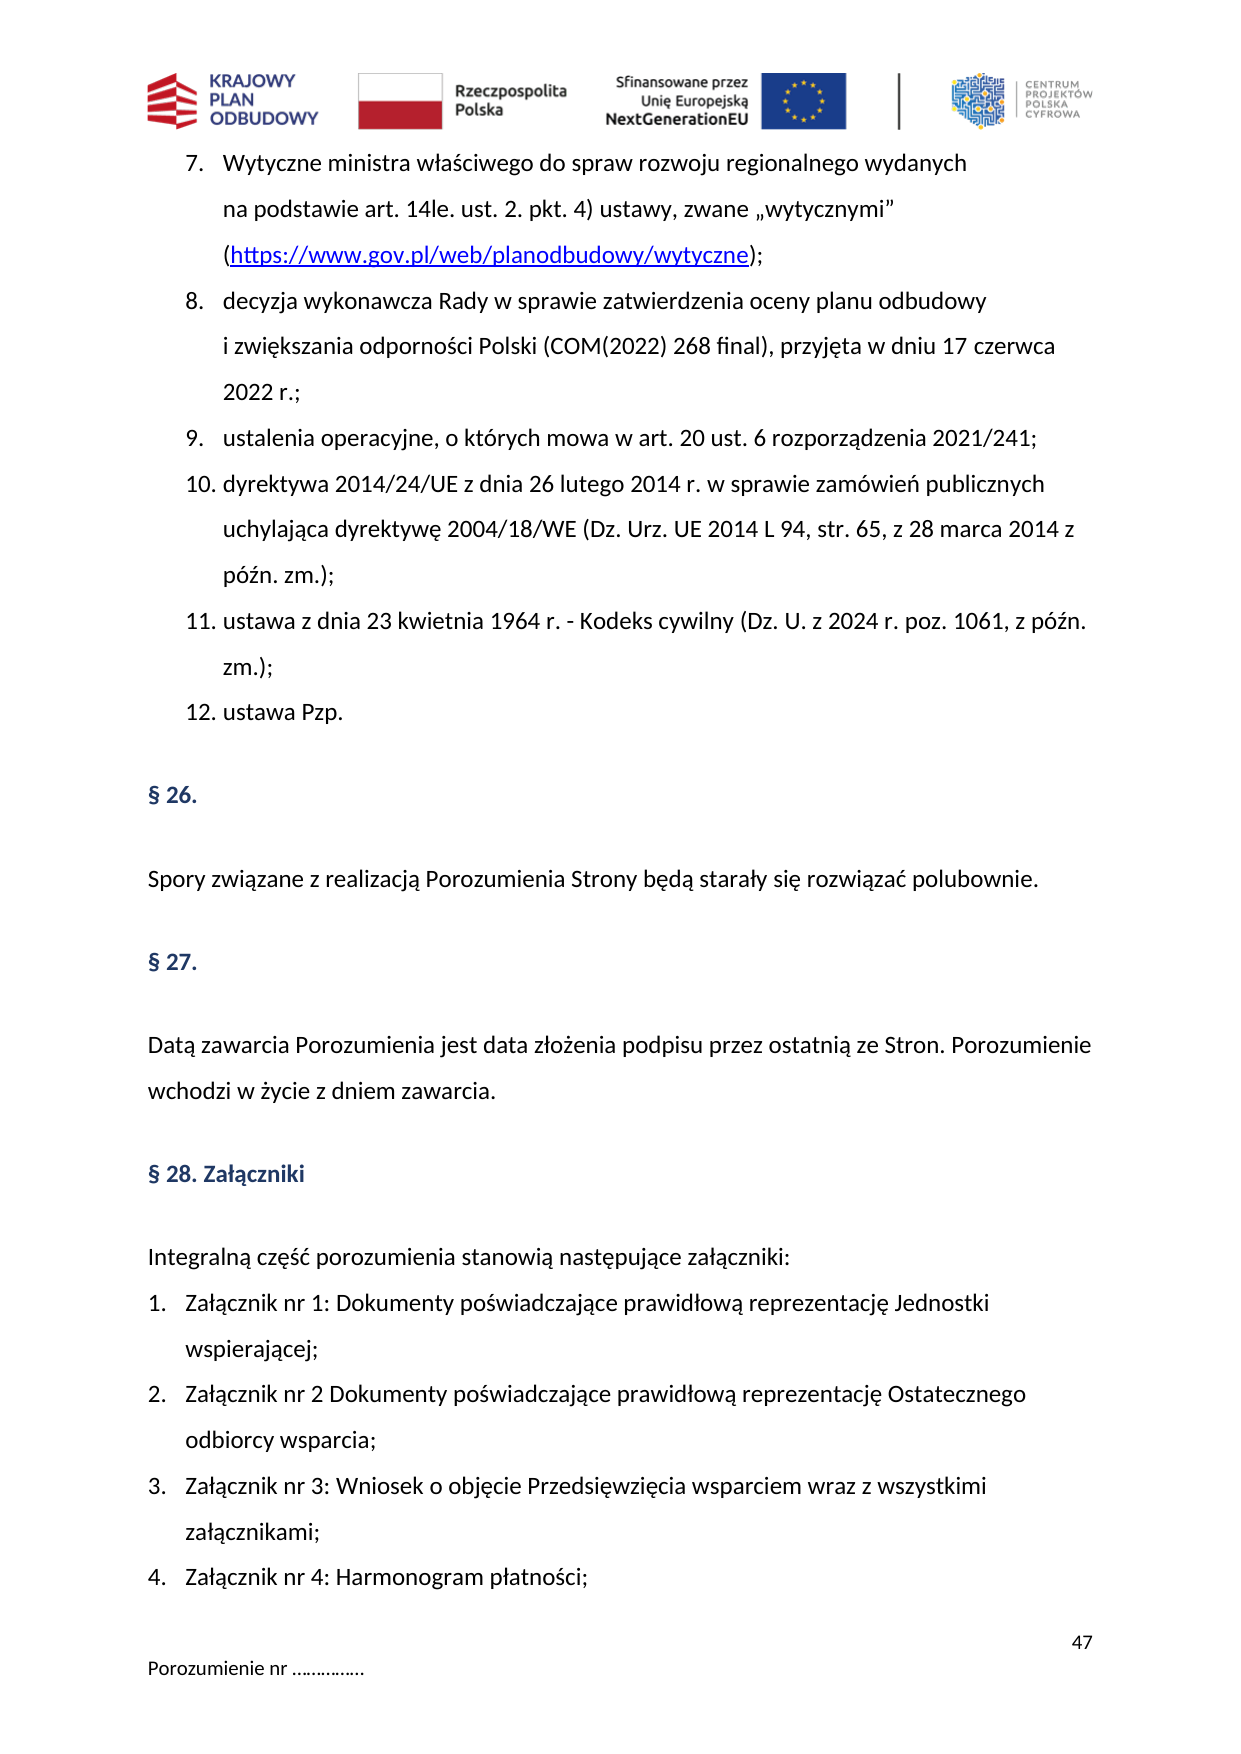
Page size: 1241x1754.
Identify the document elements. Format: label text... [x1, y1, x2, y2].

picture [147, 73, 1093, 130]
list Załącznik nr 3: Wniosek o objęcie Przedsięwzięcia wsparciem wraz z wszystkimi załącznikami; [148, 1470, 1093, 1546]
list Załącznik nr 2 Dokumenty poświadczające prawidłową reprezentację Ostatecznego odbiorcy wsparcia; [148, 1379, 1093, 1455]
text Datą zawarcia Porozumienia jest data złożenia podpisu przez ostatnią ze Stron. Porozumienie wchodzi w życie z dniem zawarcia. [148, 1029, 1093, 1106]
list dyrektywa 2014/24/UE z dnia 26 lutego 2014 r. w sprawie zamówień publicznych uchylająca dyrektywę 2004/18/WE (Dz. Urz. UE 2014 L 94, str. 65, z 28 marca 2014 z późn. zm.); [185, 468, 1093, 590]
list decyzja wykonawcza Rady w sprawie zatwierdzenia oceny planu odbudowy i zwiększania odporności Polski (COM(2022) 268 final), przyjęta w dniu 17 czerwca 2022 r.; [185, 285, 1093, 407]
list ustawa Pzp. [185, 696, 1093, 727]
list Załącznik nr 1: Dokumenty poświadczające prawidłową reprezentację Jednostki wspierającej; [148, 1287, 1093, 1363]
subtitle § 28. Załączniki [148, 1158, 1093, 1189]
text Spory związane z realizacją Porozumienia Strony będą starały się rozwiązać polubownie. [148, 863, 1093, 893]
list Wytyczne ministra właściwego do spraw rozwoju regionalnego wydanych na podstawie art. 14le. ust. 2. pkt. 4) ustawy, zwane „wytycznymi” (https://www.gov.pl/web/planodbudowy/wytyczne); [185, 148, 1093, 269]
subtitle § 27. [148, 946, 1093, 977]
text Integralną część porozumienia stanowią następujące załączniki: [148, 1241, 1093, 1272]
list Załącznik nr 4: Harmonogram płatności; [148, 1562, 1093, 1592]
subtitle § 26. [148, 779, 1093, 810]
list ustalenia operacyjne, o których mowa w art. 20 ust. 6 rozporządzenia 2021/241; [185, 422, 1093, 452]
list ustawa z dnia 23 kwietnia 1964 r. - Kodeks cywilny (Dz. U. z 2024 r. poz. 1061, z późn. zm.); [185, 605, 1093, 681]
